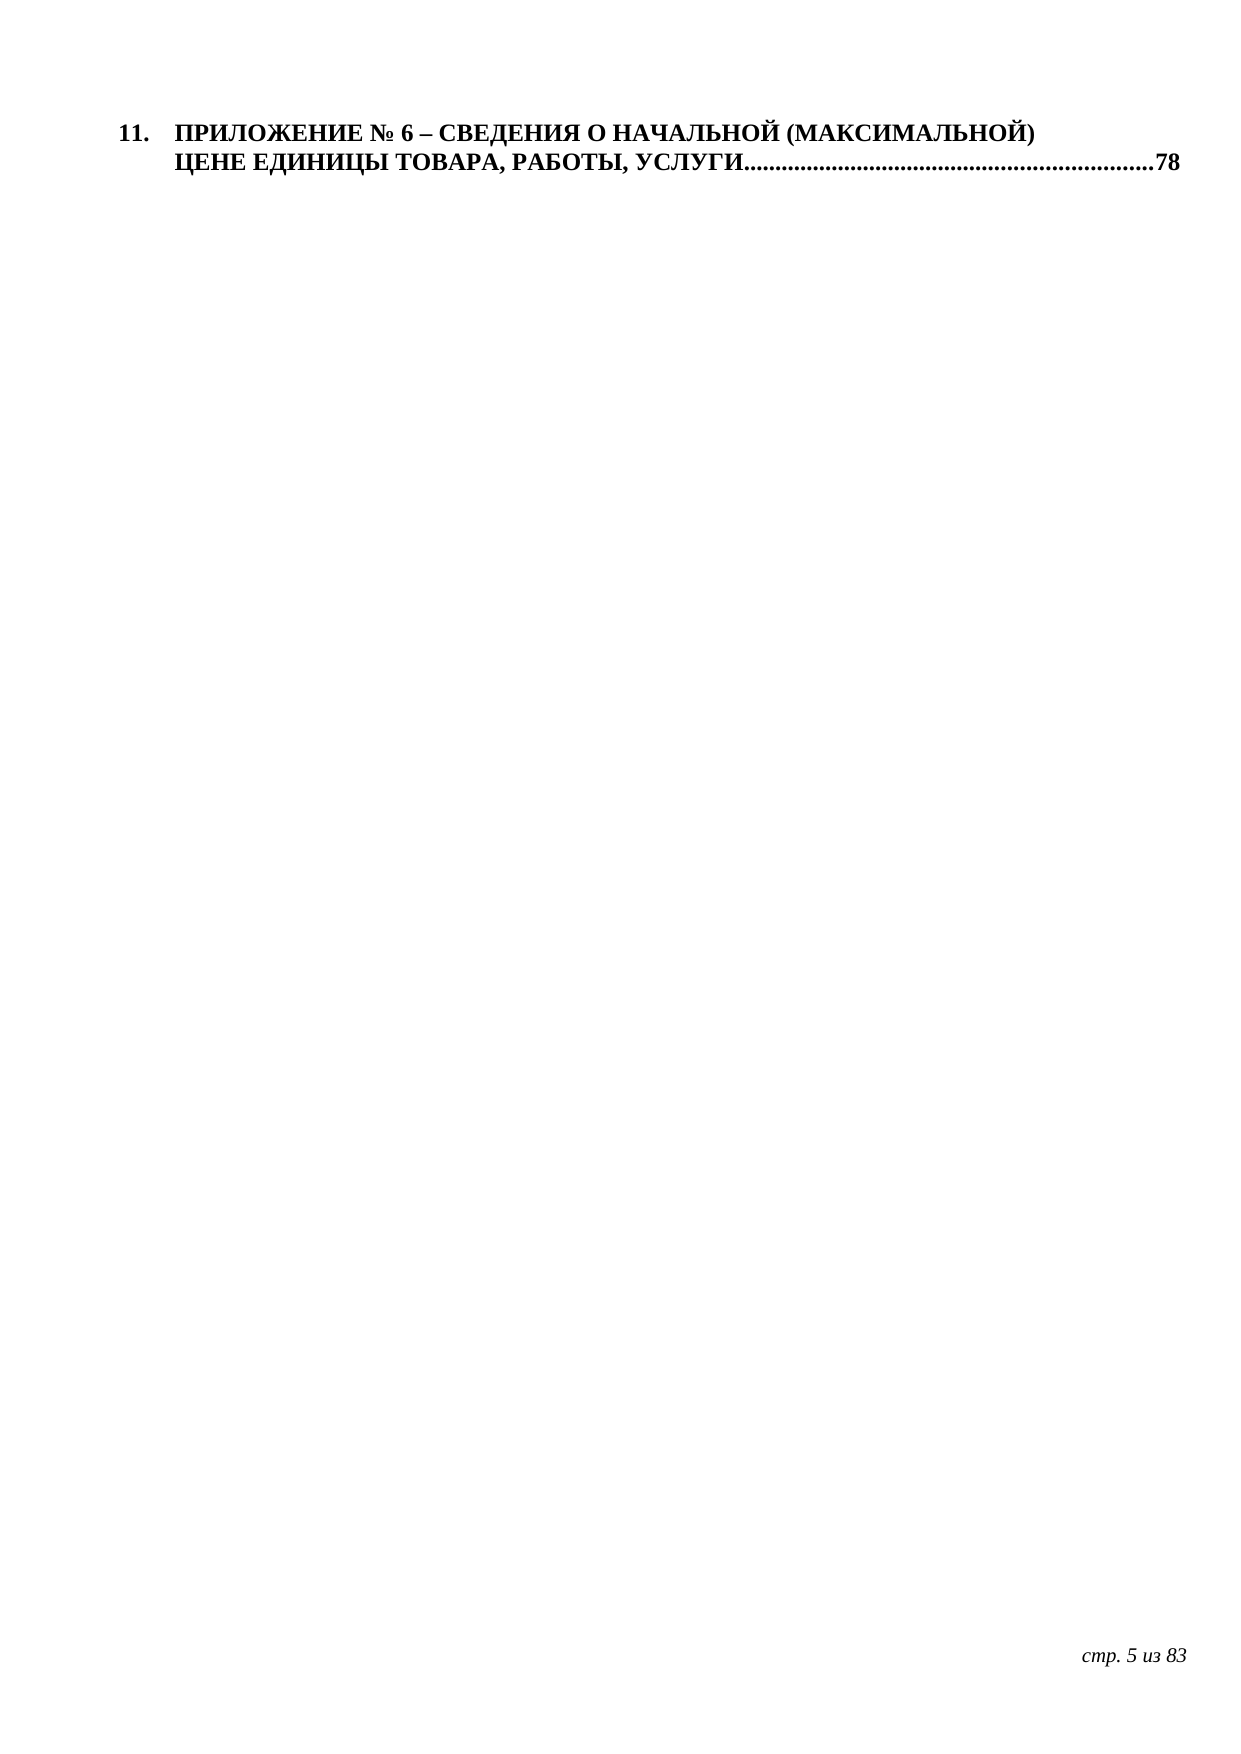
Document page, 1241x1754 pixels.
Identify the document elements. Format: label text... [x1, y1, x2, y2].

text 11. Приложение № 6 – Сведения о начальной (максимальной) цене единицы товара, работы, услуги 78 [118, 118, 1063, 176]
